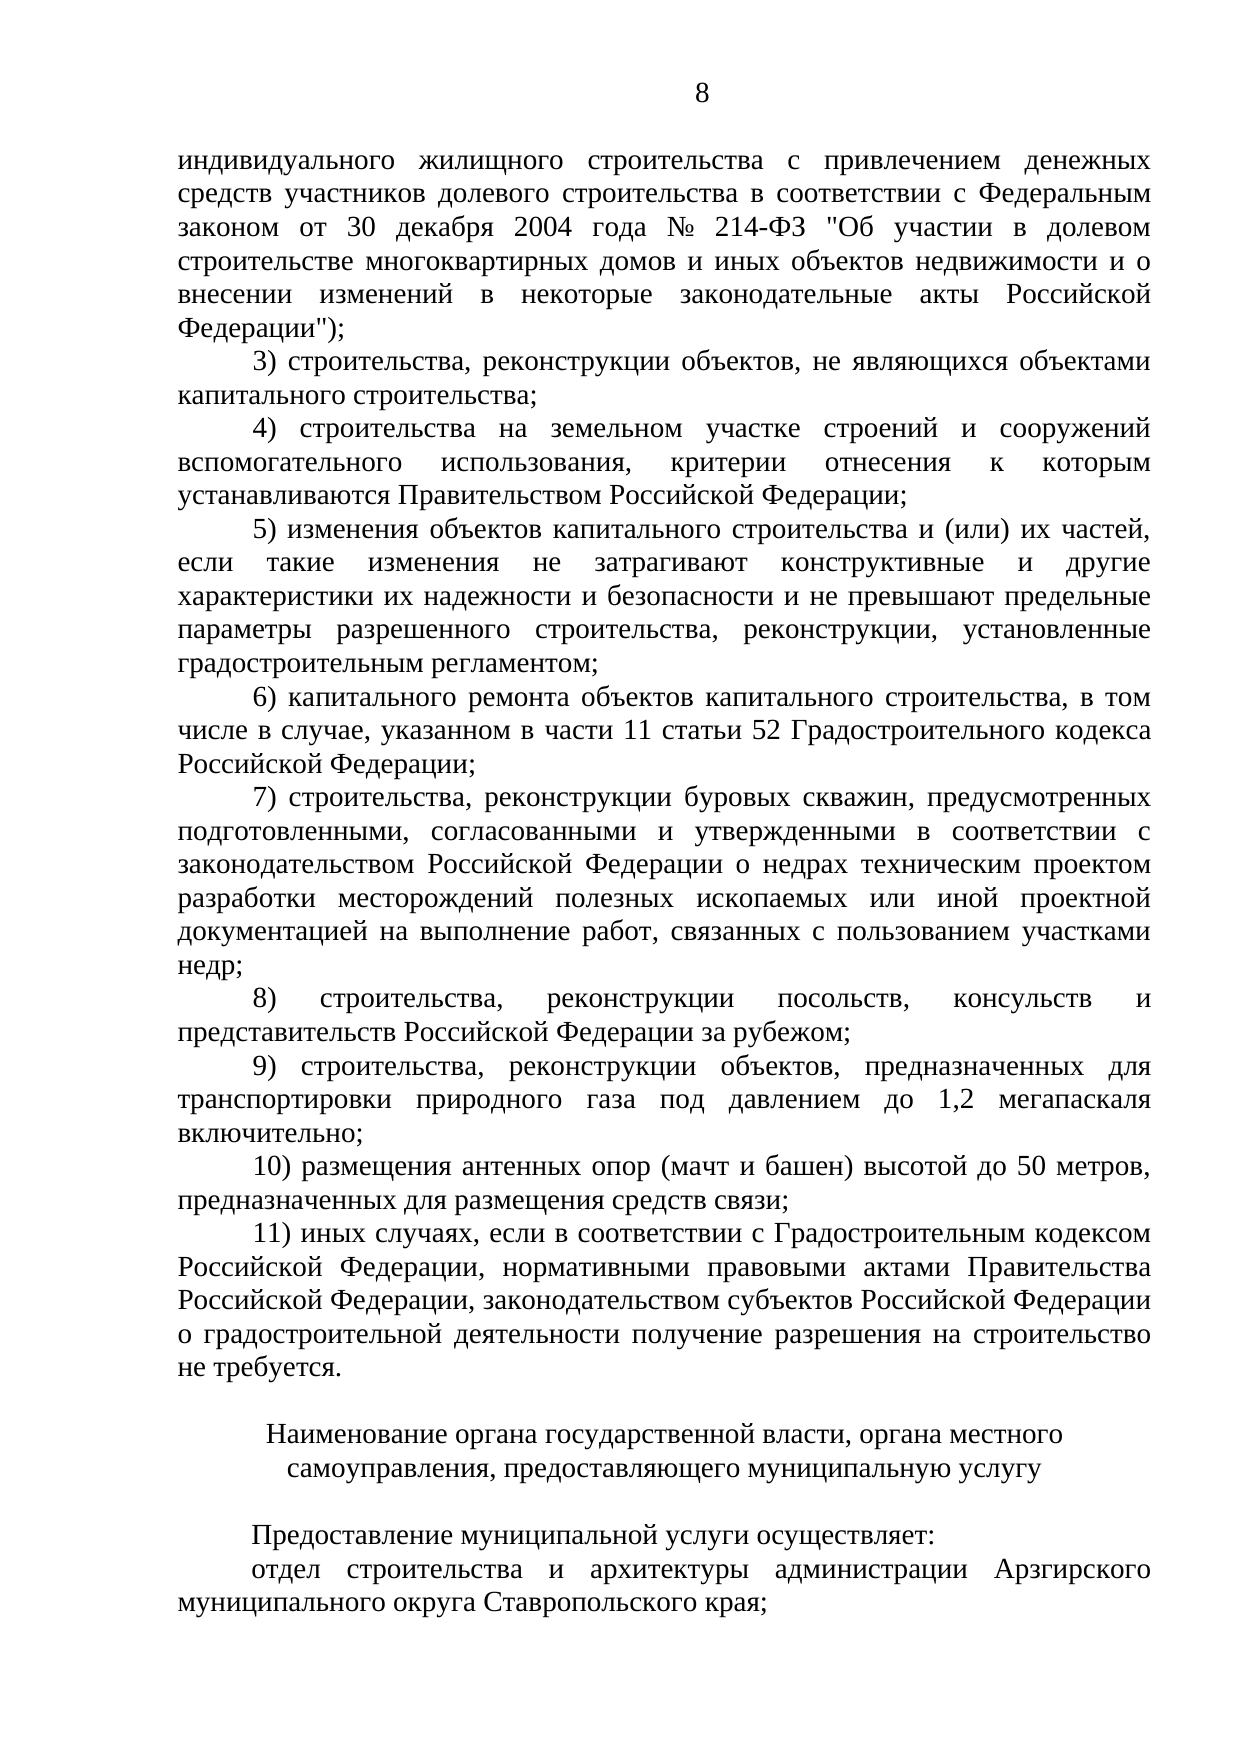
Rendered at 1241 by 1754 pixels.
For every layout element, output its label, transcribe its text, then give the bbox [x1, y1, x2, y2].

text отдел строительства и архитектуры администрации Арзгирского муниципального округа Ставропольского края; [177, 1551, 1152, 1618]
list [177, 142, 1152, 343]
list 3) строительства, реконструкции объектов, не являющихся объектами капитального строительства; [177, 343, 1152, 410]
list 5) изменения объектов капитального строительства и (или) их частей, если такие изменения не затрагивают конструктивные и другие характеристики их надежности и безопасности и не превышают предельные параметры разрешенного строительства, реконструкции, установленные градостроительным регламентом; [177, 511, 1152, 679]
text Предоставление муниципальной услуги осуществляет: [177, 1517, 1152, 1551]
list 4) строительства на земельном участке строений и сооружений вспомогательного использования, критерии отнесения к которым устанавливаются Правительством Российской Федерации; [177, 410, 1152, 511]
list 9) строительства, реконструкции объектов, предназначенных для транспортировки природного газа под давлением до 1,2 мегапаскаля включительно; [177, 1048, 1152, 1148]
list 10) размещения антенных опор (мачт и башен) высотой до 50 метров, предназначенных для размещения средств связи; [177, 1148, 1152, 1215]
text Наименование органа государственной власти, органа местного самоуправления, предоставляющего муниципальную услугу [177, 1417, 1152, 1484]
list 6) капитального ремонта объектов капитального строительства, в том числе в случае, указанном в части 11 статьи 52 Градостроительного кодекса Российской Федерации; [177, 679, 1152, 779]
list 8) строительства, реконструкции посольств, консульств и представительств Российской Федерации за рубежом; [177, 981, 1152, 1048]
list 7) строительства, реконструкции буровых скважин, предусмотренных подготовленными, согласованными и утвержденными в соответствии с законодательством Российской Федерации о недрах техническим проектом разработки месторождений полезных ископаемых или иной проектной документацией на выполнение работ, связанных с пользованием участками недр; [177, 779, 1152, 981]
list 11) иных случаях, если в соответствии с Градостроительным кодексом Российской Федерации, нормативными правовыми актами Правительства Российской Федерации, законодательством субъектов Российской Федерации о градостроительной деятельности получение разрешения на строительство не требуется. [177, 1215, 1152, 1383]
